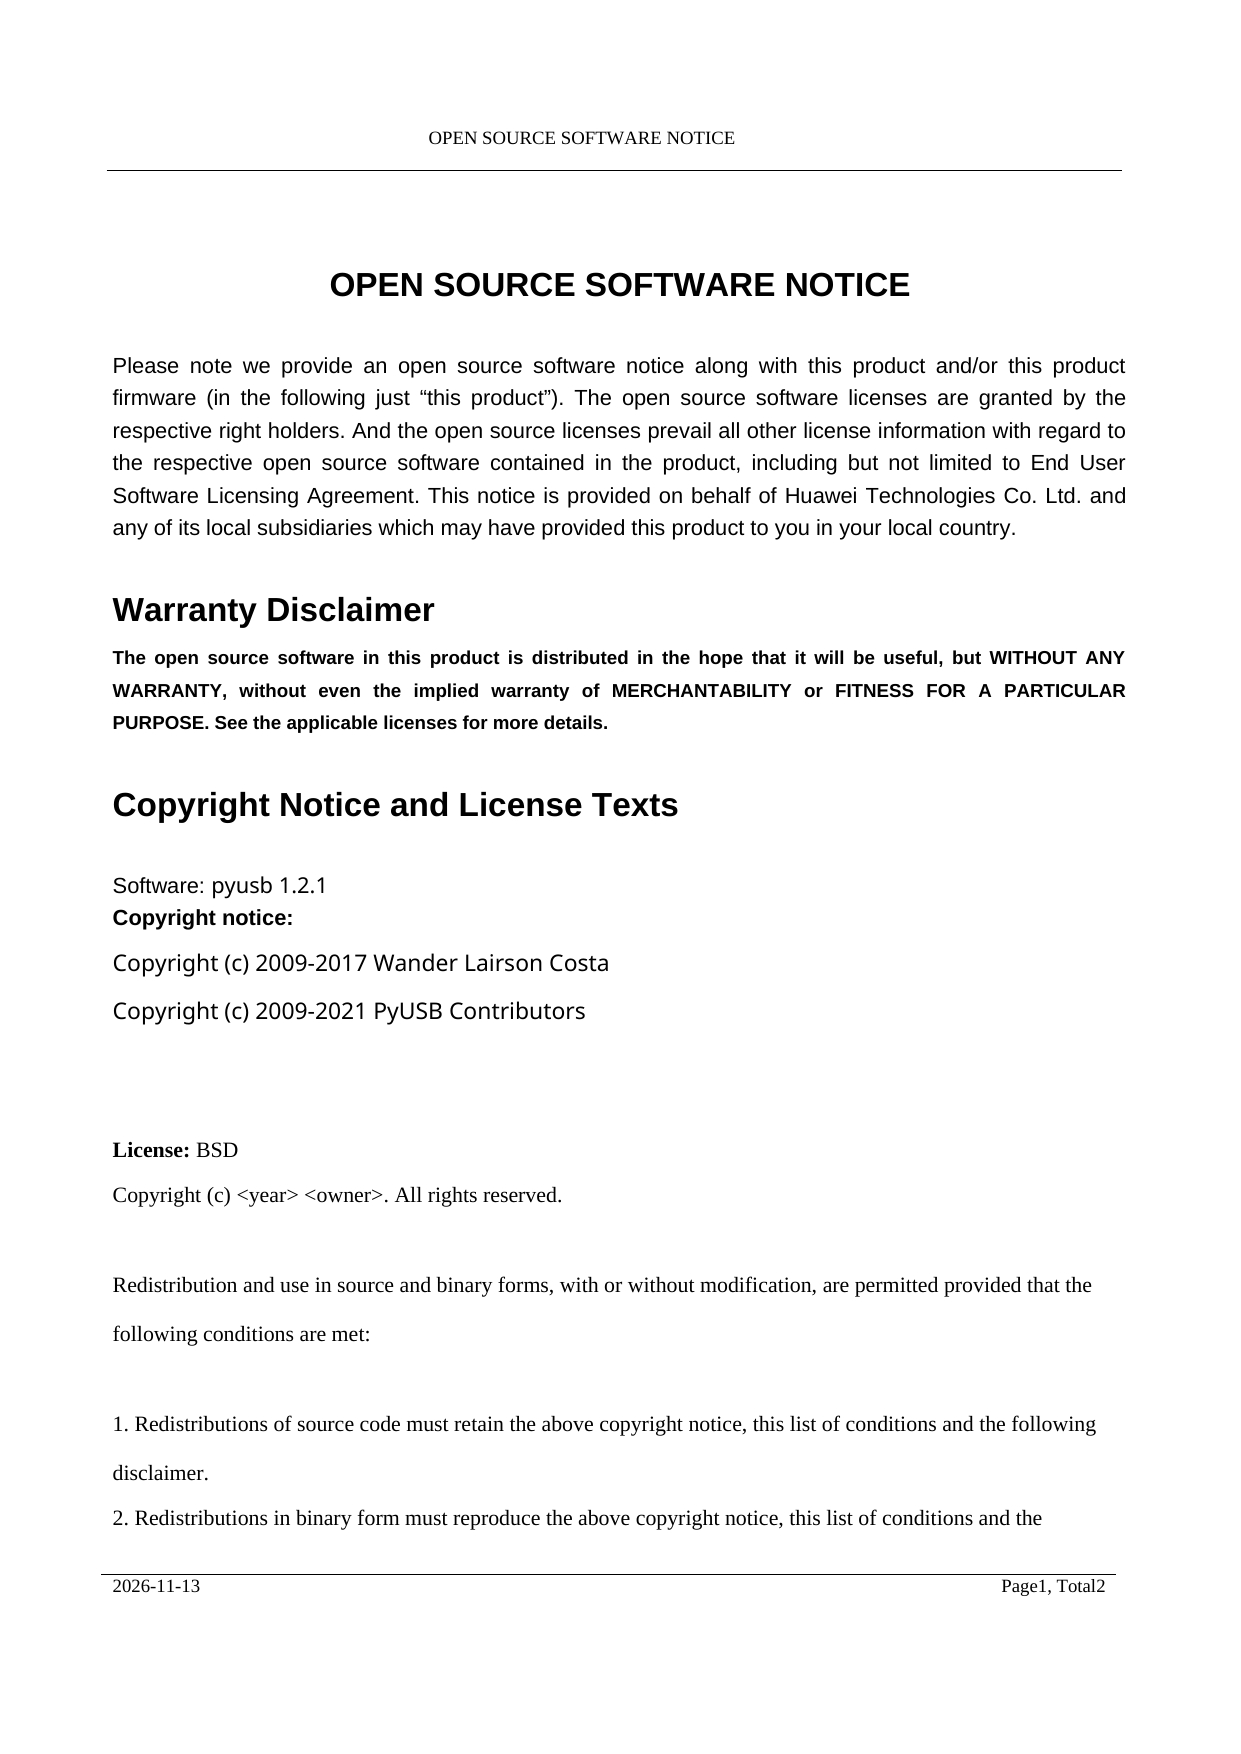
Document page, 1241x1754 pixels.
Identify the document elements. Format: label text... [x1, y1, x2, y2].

text Redistribution and use in source and binary forms, with or without modification, are permitted provided that the following conditions are met: [112, 1268, 1128, 1349]
text Please note we provide an open source software notice along with this product and/or this product firmware (in the following just “this product”). The open source software licenses are granted by the respective right holders. And the open source licenses prevail all other license information with regard to the respective open source software contained in the product, including but not limited to End User Software Licensing Agreement. This notice is provided on behalf of Huawei Technologies Co. Ltd. and any of its local subsidiaries which may have provided this product to you in your local country. [112, 349, 1128, 544]
text Copyright notice: [112, 901, 1128, 934]
text Warranty Disclaimer [112, 576, 1128, 641]
text 1. Redistributions of source code must retain the above copyright notice, this list of conditions and the following disclaimer. [112, 1407, 1128, 1488]
text Copyright (c) <year> <owner>. All rights reserved. [112, 1178, 1128, 1211]
text OPEN SOURCE SOFTWARE NOTICE [112, 251, 1128, 316]
text Copyright Notice and License Texts [112, 771, 1128, 836]
text The open source software in this product is distributed in the hope that it will be useful, but WITHOUT ANY WARRANTY, without even the implied warranty of MERCHANTABILITY or FITNESS FOR A PARTICULAR PURPOSE. See the applicable licenses for more details. [112, 641, 1128, 739]
text Copyright (c) 2009-2017 Wander Lairson Costa [112, 947, 1128, 979]
text License: BSD [112, 1133, 1128, 1166]
text Software: pyusb 1.2.1 [112, 869, 1128, 901]
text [112, 1501, 1128, 1534]
text Copyright (c) 2009-2021 PyUSB Contributors [112, 995, 1128, 1027]
